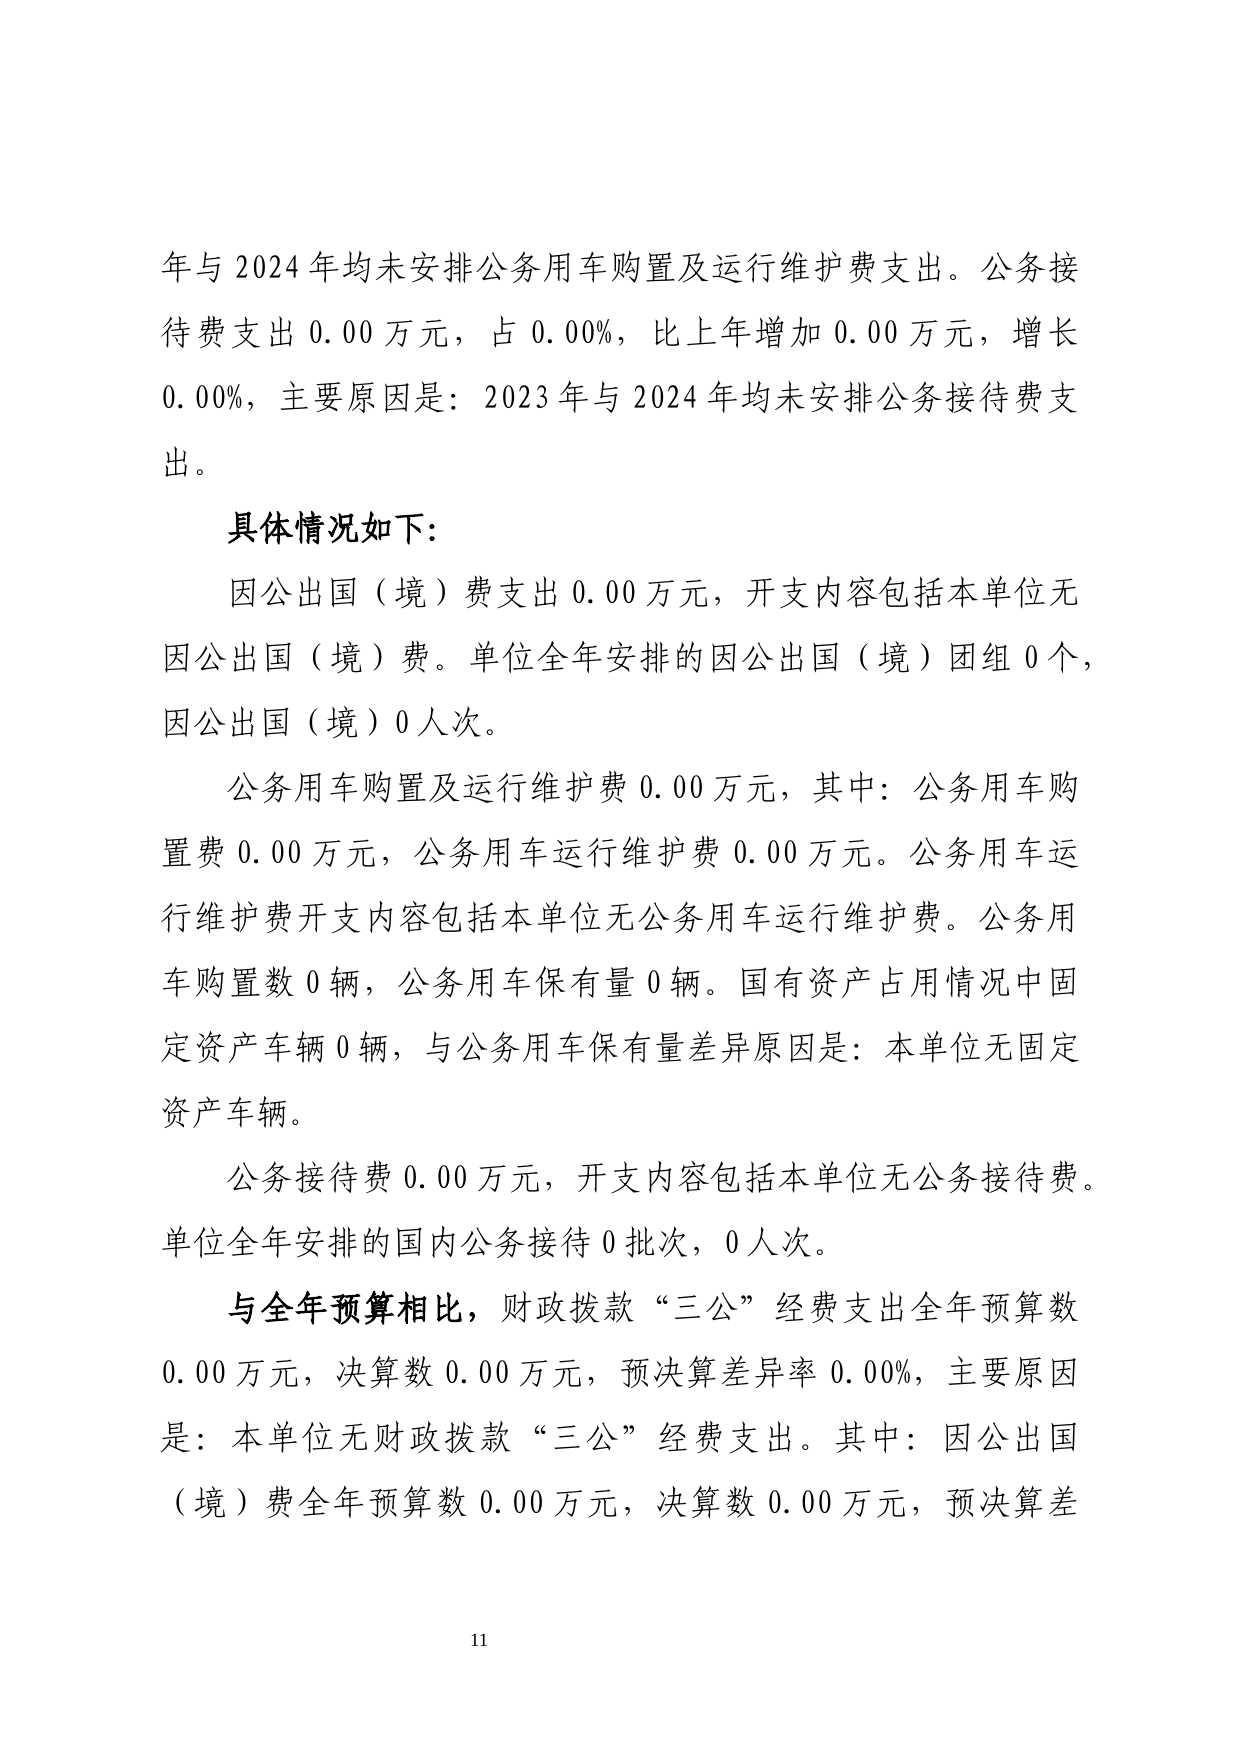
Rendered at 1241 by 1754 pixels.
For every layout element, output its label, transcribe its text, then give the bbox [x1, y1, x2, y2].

text 公务用车购置及运行维护费0.00万元，其中：公务用车购置费0.00万元，公务用车运行维护费0.00万元。公务用车运行维护费开支内容包括本单位无公务用车运行维护费。公务用车购置数0辆，公务用车保有量0辆。国有资产占用情况中固定资产车辆0辆，与公务用车保有量差异原因是：本单位无固定资产车辆。 [159, 753, 1081, 1143]
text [159, 233, 1081, 493]
text 具体情况如下： [159, 493, 1081, 558]
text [159, 1273, 1081, 1533]
text 因公出国（境）费支出0.00万元，开支内容包括本单位无因公出国（境）费。单位全年安排的因公出国（境）团组0个，因公出国（境）0人次。 [159, 558, 1081, 753]
text 公务接待费0.00万元，开支内容包括本单位无公务接待费。单位全年安排的国内公务接待0批次，0人次。 [159, 1143, 1081, 1273]
